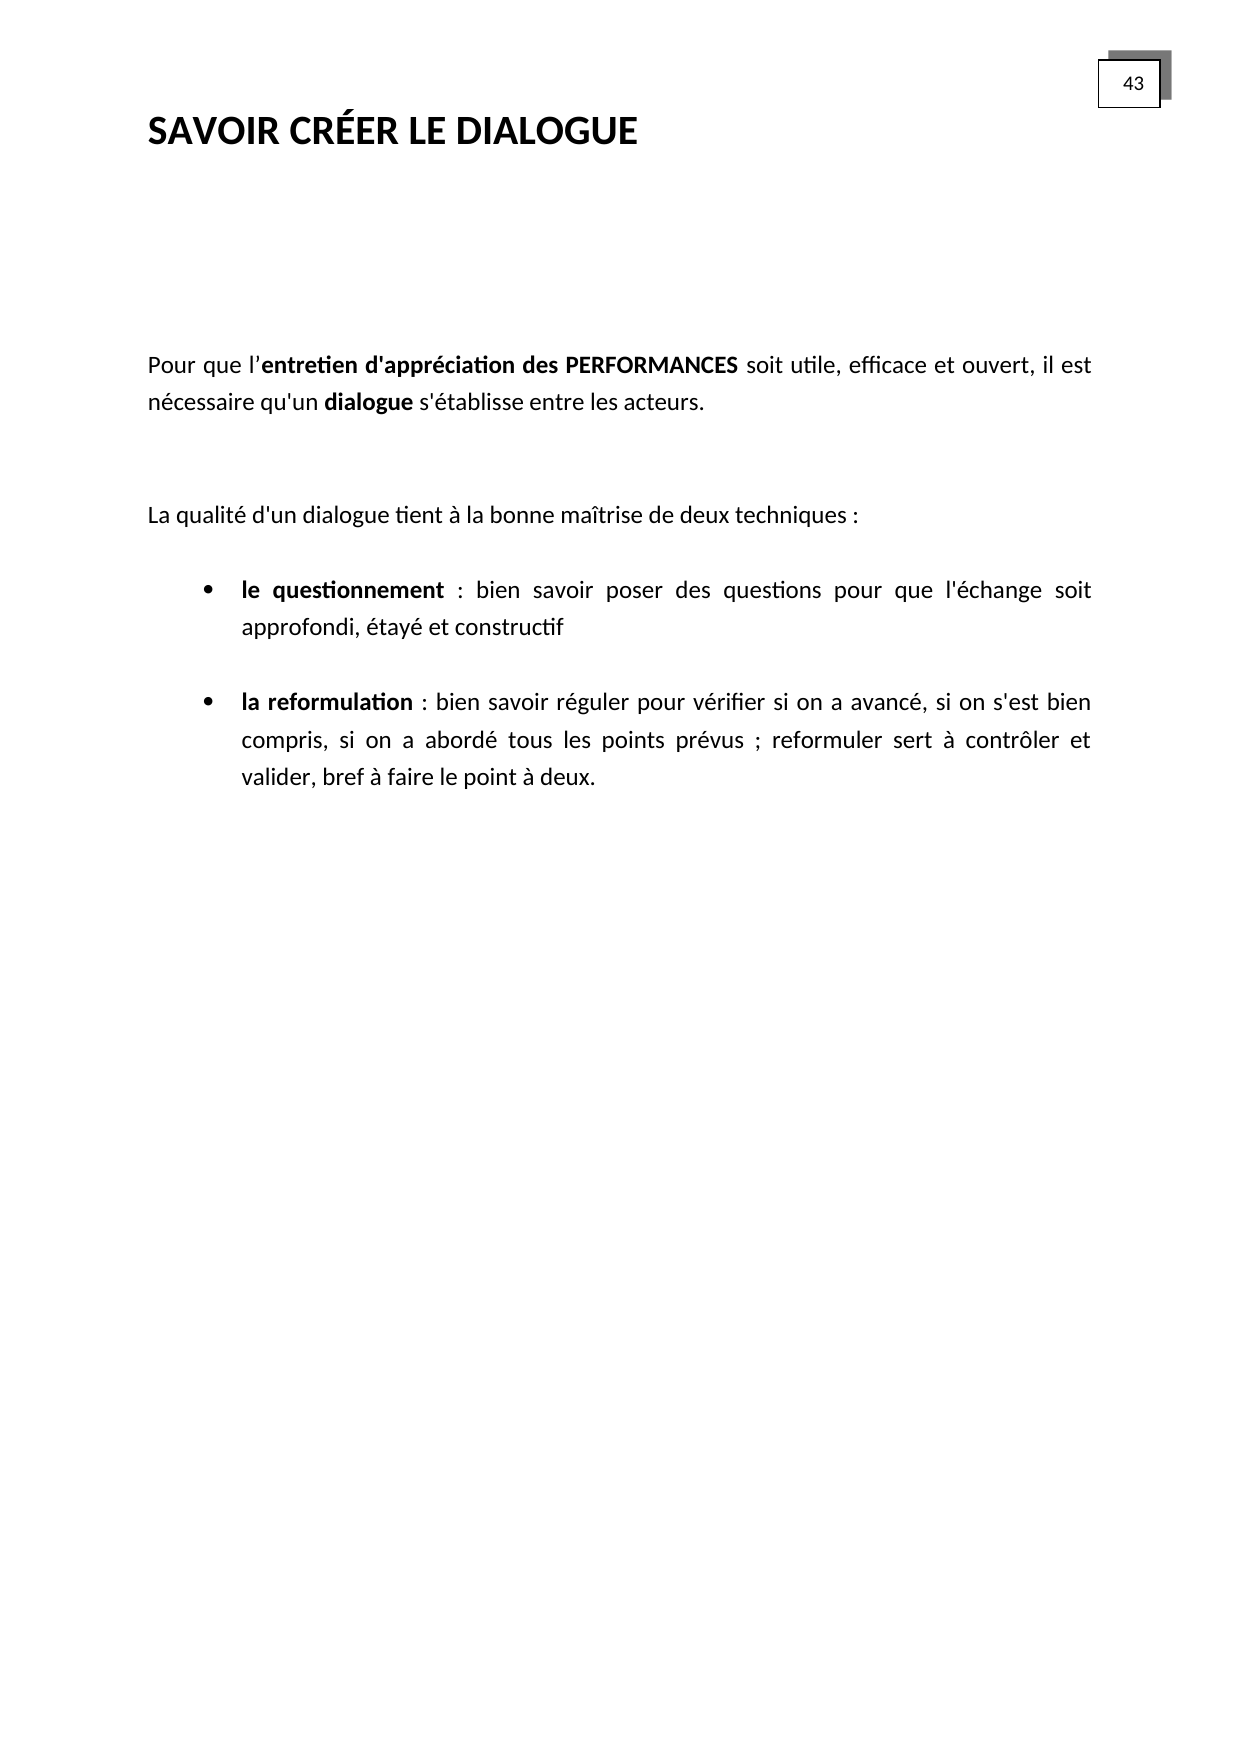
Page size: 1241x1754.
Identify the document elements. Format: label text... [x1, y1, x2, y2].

text Pour que l’entretien d'appréciation des PERFORMANCES soit utile, efficace et ouvert, il est nécessaire qu'un dialogue s'établisse entre les acteurs. [148, 342, 1092, 417]
text La qualité d'un dialogue tient à la bonne maîtrise de deux techniques : [148, 492, 1092, 529]
text SAVOIR CRÉER LE DIALOGUE [148, 104, 1092, 154]
text la reformulation : bien savoir réguler pour vérifier si on a avancé, si on s'est bien compris, si on a abordé tous les points prévus ; reformuler sert à contrôler et valider, bref à faire le point à deux. [204, 679, 1092, 792]
text le questionnement : bien savoir poser des questions pour que l'échange soit approfondi, étayé et constructif [204, 567, 1092, 642]
